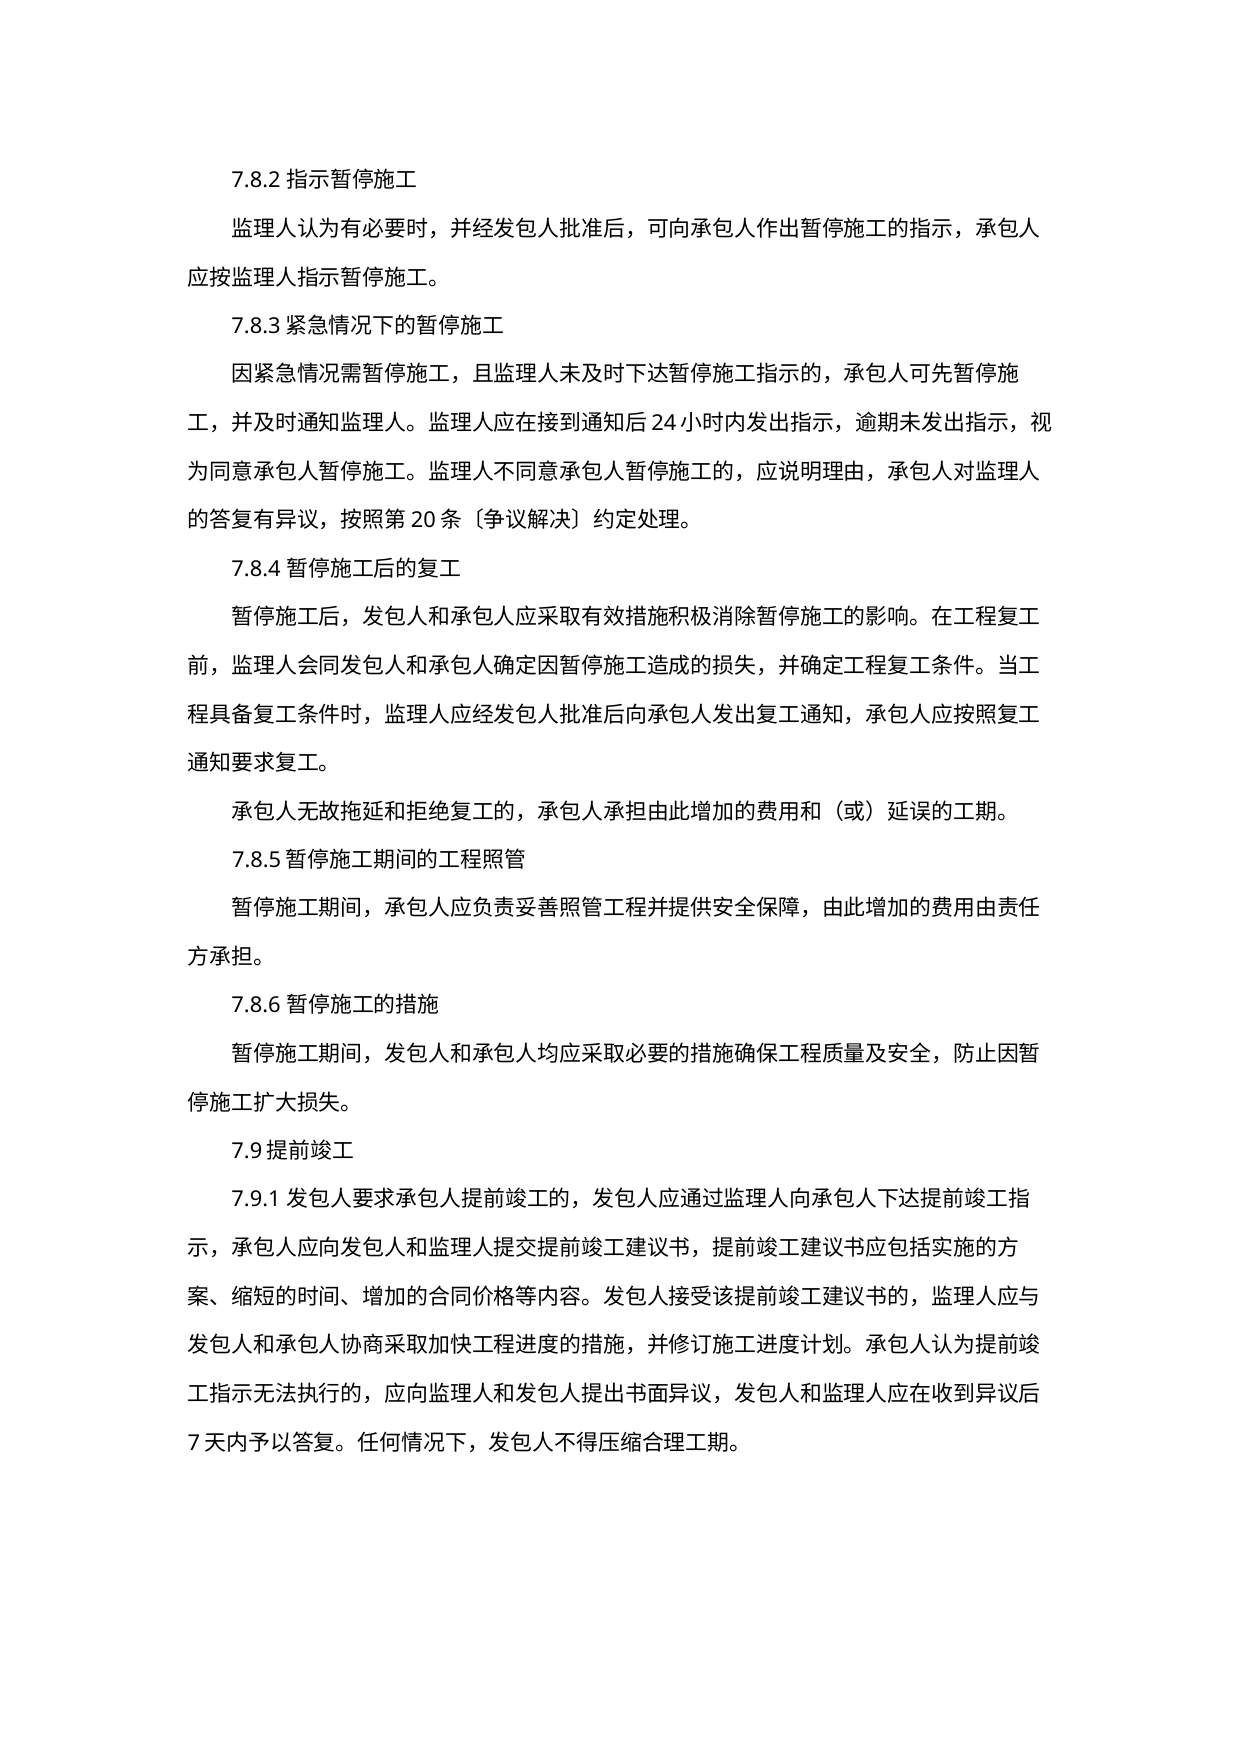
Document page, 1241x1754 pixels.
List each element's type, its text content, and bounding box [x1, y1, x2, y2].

text 因紧急情况需暂停施工，且监理人未及时下达暂停施工指示的，承包人可先暂停施工，并及时通知监理人。监理人应在接到通知后24小时内发出指示，逾期未发出指示，视为同意承包人暂停施工。监理人不同意承包人暂停施工的，应说明理由，承包人对监理人的答复有异议，按照第20条〔争议解决〕约定处理。 [187, 356, 1053, 534]
text 7.9.1 发包人要求承包人提前竣工的，发包人应通过监理人向承包人下达提前竣工指示，承包人应向发包人和监理人提交提前竣工建议书，提前竣工建议书应包括实施的方案、缩短的时间、增加的合同价格等内容。发包人接受该提前竣工建议书的，监理人应与发包人和承包人协商采取加快工程进度的措施，并修订施工进度计划。承包人认为提前竣工指示无法执行的，应向监理人和发包人提出书面异议，发包人和监理人应在收到异议后7天内予以答复。任何情况下，发包人不得压缩合理工期。 [187, 1181, 1053, 1457]
text 暂停施工期间，承包人应负责妥善照管工程并提供安全保障，由此增加的费用由责任方承担。 [187, 890, 1053, 971]
text 暂停施工期间，发包人和承包人均应采取必要的措施确保工程质量及安全，防止因暂停施工扩大损失。 [187, 1035, 1053, 1117]
text 7.8.6 暂停施工的措施 [187, 987, 1053, 1019]
text 暂停施工后，发包人和承包人应采取有效措施积极消除暂停施工的影响。在工程复工前，监理人会同发包人和承包人确定因暂停施工造成的损失，并确定工程复工条件。当工程具备复工条件时，监理人应经发包人批准后向承包人发出复工通知，承包人应按照复工通知要求复工。 [187, 599, 1053, 777]
text 7.8.2 指示暂停施工 [187, 162, 1053, 194]
text 7.8.3紧急情况下的暂停施工 [187, 307, 1053, 340]
text 监理人认为有必要时，并经发包人批准后，可向承包人作出暂停施工的指示，承包人应按监理人指示暂停施工。 [187, 210, 1053, 292]
text 承包人无故拖延和拒绝复工的，承包人承担由此增加的费用和（或）延误的工期。 [187, 793, 1053, 826]
text 7.8.4 暂停施工后的复工 [187, 550, 1053, 583]
text 7.8.5暂停施工期间的工程照管 [189, 842, 1053, 874]
subtitle 7.9提前竣工 [187, 1132, 1053, 1165]
